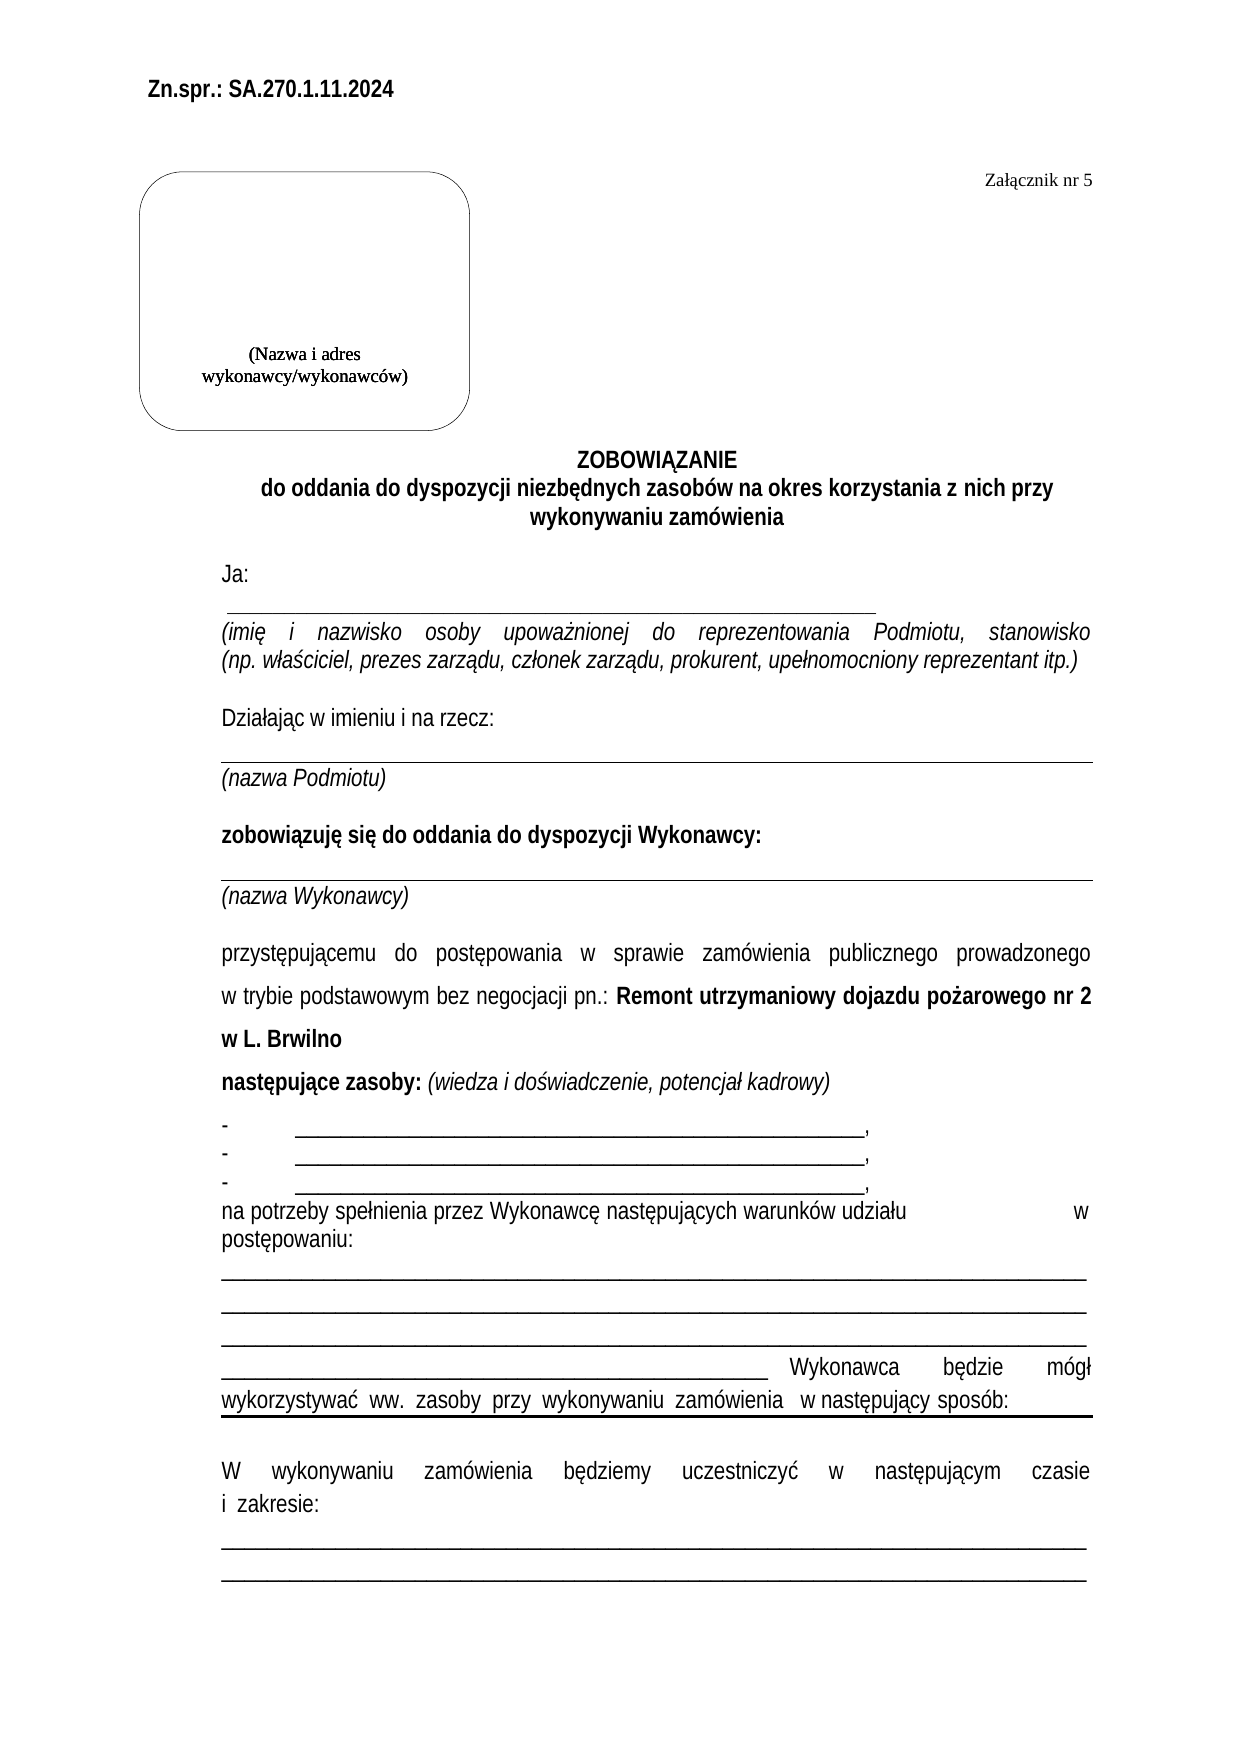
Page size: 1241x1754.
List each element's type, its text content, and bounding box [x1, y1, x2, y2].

text W wykonywaniu zamówienia będziemy uczestniczyć w następującym czasie i zakresie: [221, 1456, 1093, 1517]
text (nazwa Wykonawcy) [221, 881, 1093, 909]
subtitle Załącznik nr 5 [131, 169, 1093, 191]
text następujące zasoby: (wiedza i doświadczenie, potencjał kadrowy) [221, 1067, 1093, 1095]
text ZOBOWIĄZANIE [221, 445, 1093, 473]
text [221, 1521, 1093, 1583]
text - __________________________________________________, [221, 1138, 1093, 1167]
text na potrzeby spełnienia przez Wykonawcę następujących warunków udziału w postępowaniu: [221, 1196, 1093, 1253]
text Ja: [221, 559, 1093, 588]
text zobowiązuję się do oddania do dyspozycji Wykonawcy: [221, 820, 1093, 849]
text (nazwa Podmiotu) [221, 763, 1093, 792]
text przystępującemu do postępowania w sprawie zamówienia publicznego prowadzonego w trybie podstawowym bez negocjacji pn.: Remont utrzymaniowy dojazdu pożarowego nr 2 w L. Brwilno [221, 938, 1093, 1052]
text _________________________________________________________ [221, 588, 1093, 617]
text - __________________________________________________, [221, 1167, 1093, 1196]
text ____________________________________________________________________________________________________________________________________________________________________________________________________________________________________________________________________________________ Wykonawca będzie mógł wykorzystywać ww. zasoby przy wykonywaniu zamówienia w następujący sposób: [221, 1253, 1093, 1415]
text - __________________________________________________, [221, 1110, 1093, 1138]
text (imię i nazwisko osoby upoważnionej do reprezentowania Podmiotu, stanowisko (np. właściciel, prezes zarządu, członek zarządu, prokurent, upełnomocniony reprezentant itp.) [221, 617, 1093, 674]
text do oddania do dyspozycji niezbędnych zasobów na okres korzystania z nich przy wykonywaniu zamówienia [221, 473, 1093, 531]
text Działając w imieniu i na rzecz: [221, 703, 1093, 731]
